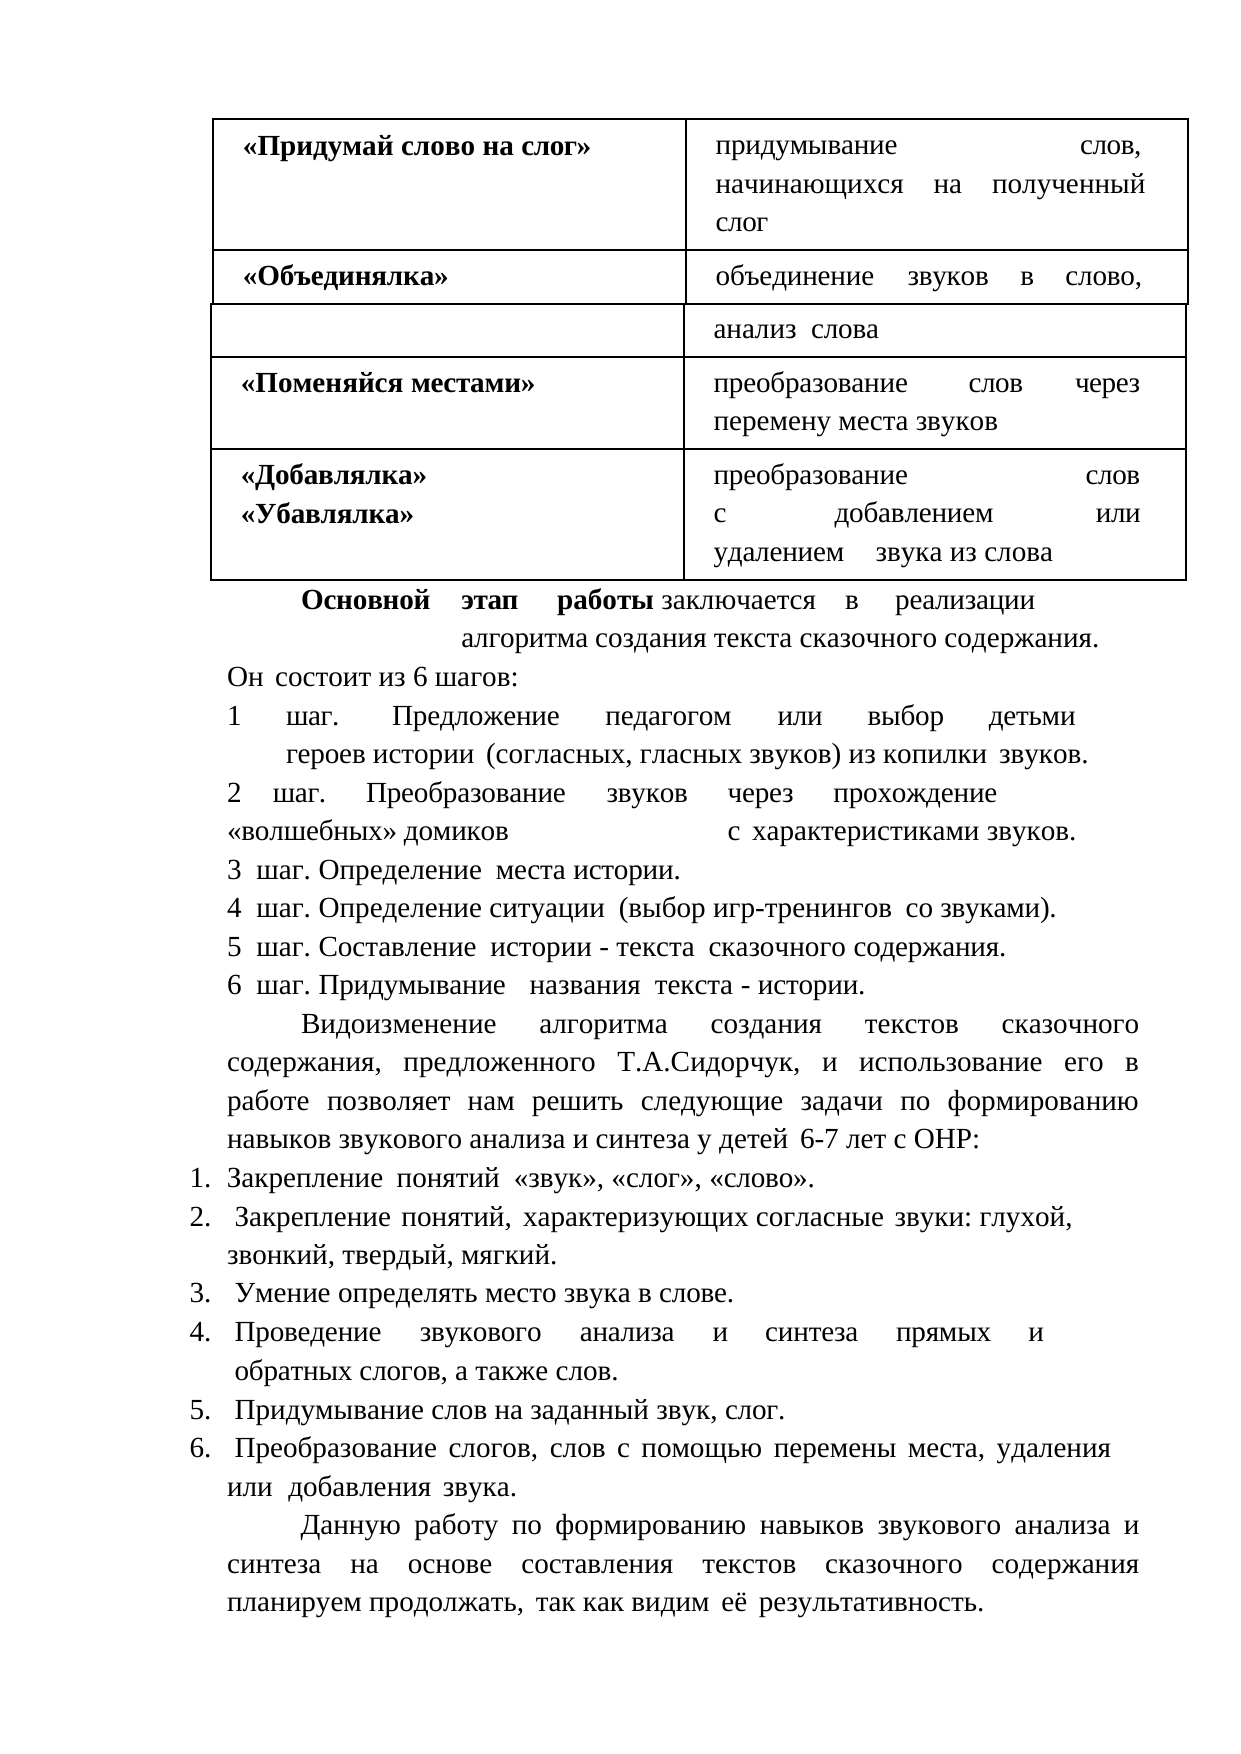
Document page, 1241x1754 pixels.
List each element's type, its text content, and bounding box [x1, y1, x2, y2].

list шаг. Составление истории - текста сказочного содержания. [227, 929, 1152, 962]
text Видоизменение алгоритма создания текстов сказочного содержания, предложенного Т.А.Сидорчук, и использование его в работе позволяет нам решить следующие задачи по формированию навыков звукового анализа и синтеза у детей 6-7 лет с ОНР: [227, 1006, 1139, 1155]
text Основной этап работы заключается в реализации алгоритма создания текста сказочного содержания. Он состоит из 6 шагов: [227, 582, 1140, 693]
table_cell «Поменяйся местами» [212, 358, 683, 448]
table_cell «Добавлялка» «Убавлялка» [212, 450, 683, 579]
list Закрепление понятий «звук», «слог», «слово». [189, 1160, 1152, 1194]
list Проведение звукового анализа и синтеза прямых и обратных слогов, а также слов. [189, 1314, 1139, 1387]
list Преобразование слогов, слов с помощью перемены места, удаления или добавления звука. [189, 1430, 1139, 1502]
list Умение определять место звука в слове. [189, 1276, 1152, 1309]
list шаг. Придумывание названия текста - истории. [227, 967, 1152, 1001]
table_cell объединение звуков в слово, [687, 251, 1187, 302]
table_cell преобразование слов через перемену места звуков [685, 358, 1185, 448]
table_cell «Придумай слово на слог» [214, 120, 685, 249]
table_cell преобразование слов с добавлением или удалением звука из слова [685, 450, 1185, 579]
table_cell анализ слова [685, 305, 1185, 356]
list Придумывание слов на заданный звук, слог. [189, 1392, 1152, 1426]
list шаг. Определение ситуации (выбор игр-тренингов со звуками). [227, 891, 1152, 924]
list шаг. Преобразование звуков через прохождение «волшебных» домиков с характеристиками звуков. [227, 775, 1140, 847]
table_cell «Объединялка» [214, 251, 685, 302]
list Закрепление понятий, характеризующих согласные звуки: глухой, звонкий, твердый, мягкий. [189, 1199, 1139, 1271]
text Данную работу по формированию навыков звукового анализа и синтеза на основе составления текстов сказочного содержания планируем продолжать, так как видим её результативность. [227, 1507, 1140, 1618]
table_cell придумывание слов, начинающихся на полученный слог [687, 120, 1187, 249]
table_cell [212, 305, 683, 356]
list шаг. Предложение педагогом или выбор детьми героев истории (согласных, гласных звуков) из копилки звуков. [227, 698, 1140, 770]
list шаг. Определение места истории. [227, 852, 1152, 886]
